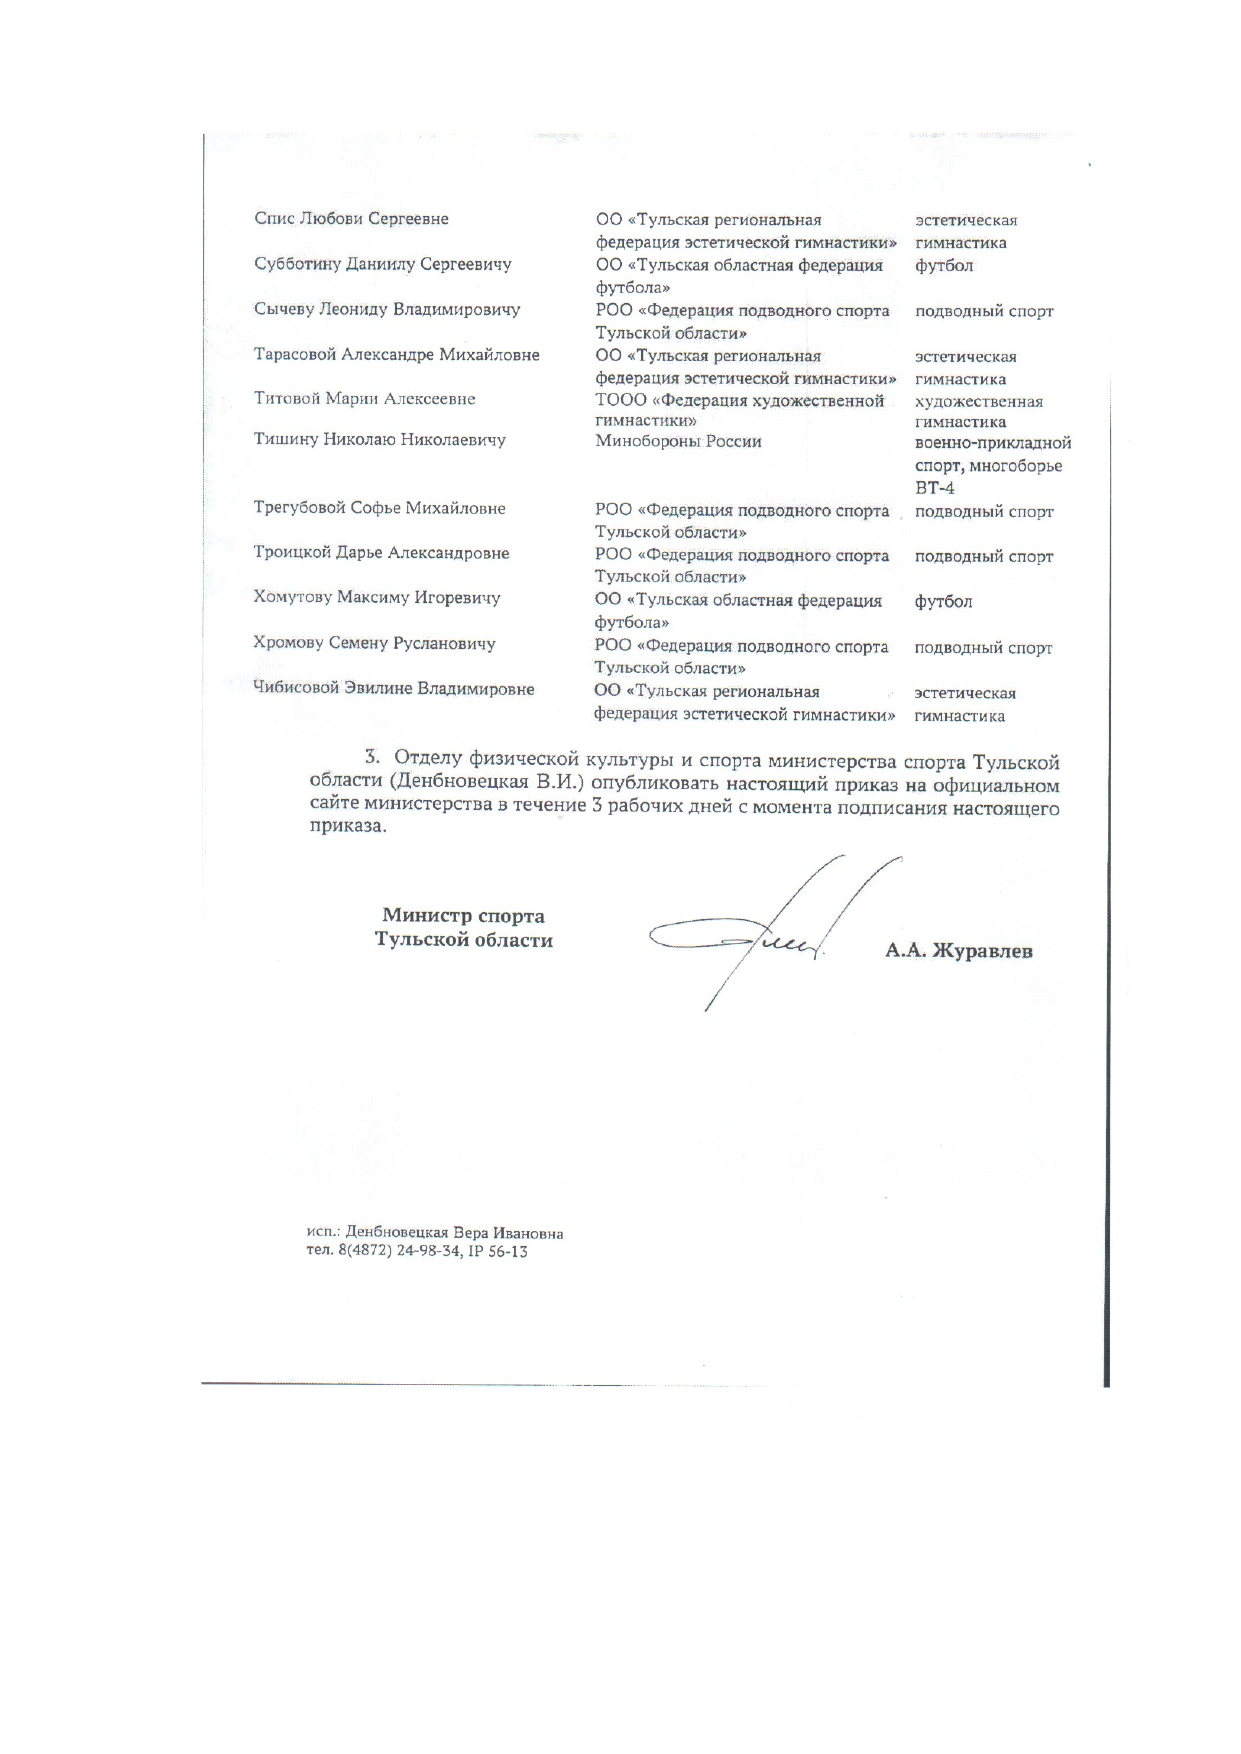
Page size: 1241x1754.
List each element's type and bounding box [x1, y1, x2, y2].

picture [177, 118, 1152, 1459]
